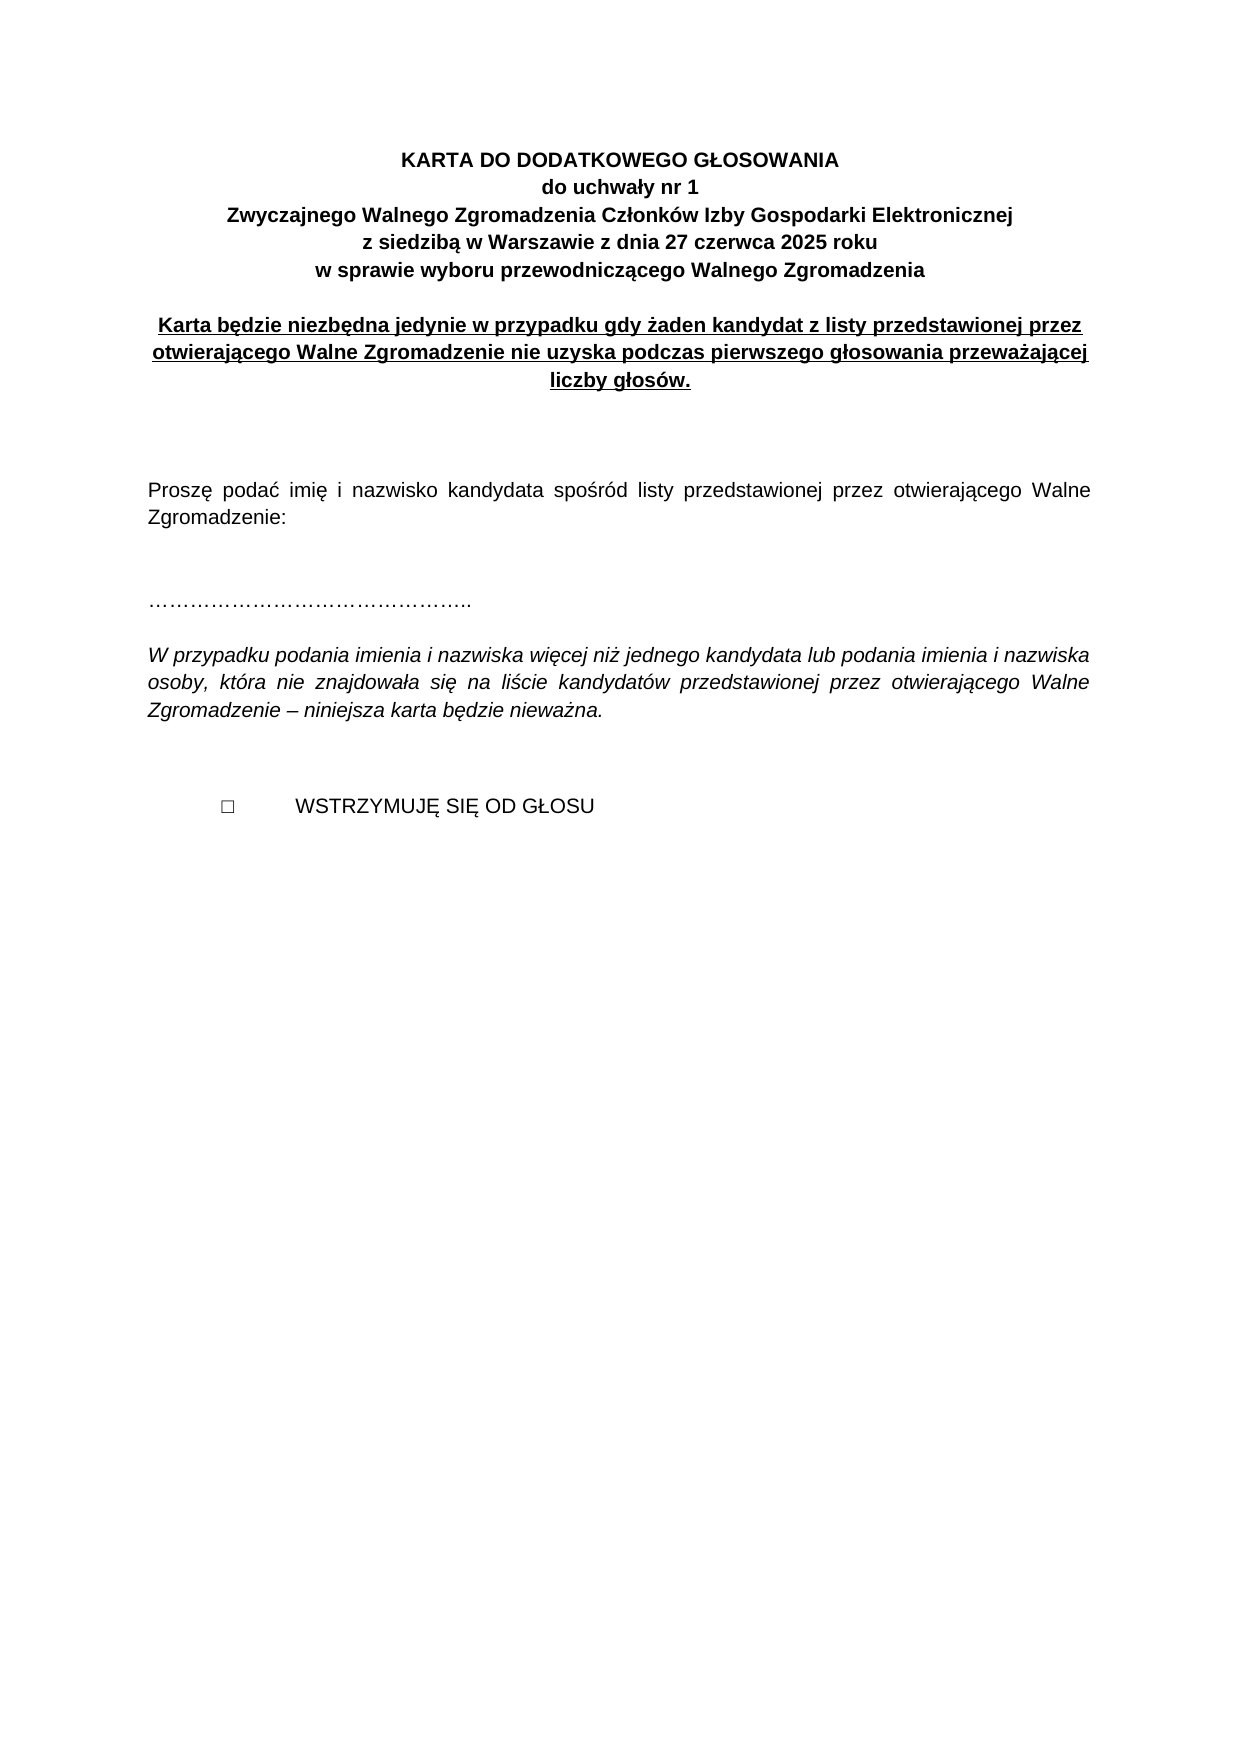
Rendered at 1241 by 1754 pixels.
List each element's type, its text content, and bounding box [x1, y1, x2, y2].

text Proszę podać imię i nazwisko kandydata spośród listy przedstawionej przez otwierającego Walne Zgromadzenie: [148, 478, 1093, 529]
text ……………………………………….. [148, 588, 1093, 612]
text z siedzibą w Warszawie z dnia 27 czerwca 2025 roku [148, 230, 1093, 254]
text KARTA DO DODATKOWEGO GŁOSOWANIA [148, 148, 1093, 172]
text W przypadku podania imienia i nazwiska więcej niż jednego kandydata lub podania imienia i nazwiska osoby, która nie znajdowała się na liście kandydatów przedstawionej przez otwierającego Walne Zgromadzenie – niniejsza karta będzie nieważna. [148, 643, 1093, 722]
text do uchwały nr 1 [148, 175, 1093, 199]
text □ wstrzymuję się OD GŁOSU [148, 794, 1093, 818]
text Karta będzie niezbędna jedynie w przypadku gdy żaden kandydat z listy przedstawionej przez otwierającego Walne Zgromadzenie nie uzyska podczas pierwszego głosowania przeważającej liczby głosów. [148, 313, 1093, 392]
text Zwyczajnego Walnego Zgromadzenia Członków Izby Gospodarki Elektronicznej [148, 203, 1093, 227]
text w sprawie wyboru przewodniczącego Walnego Zgromadzenia [148, 258, 1093, 282]
